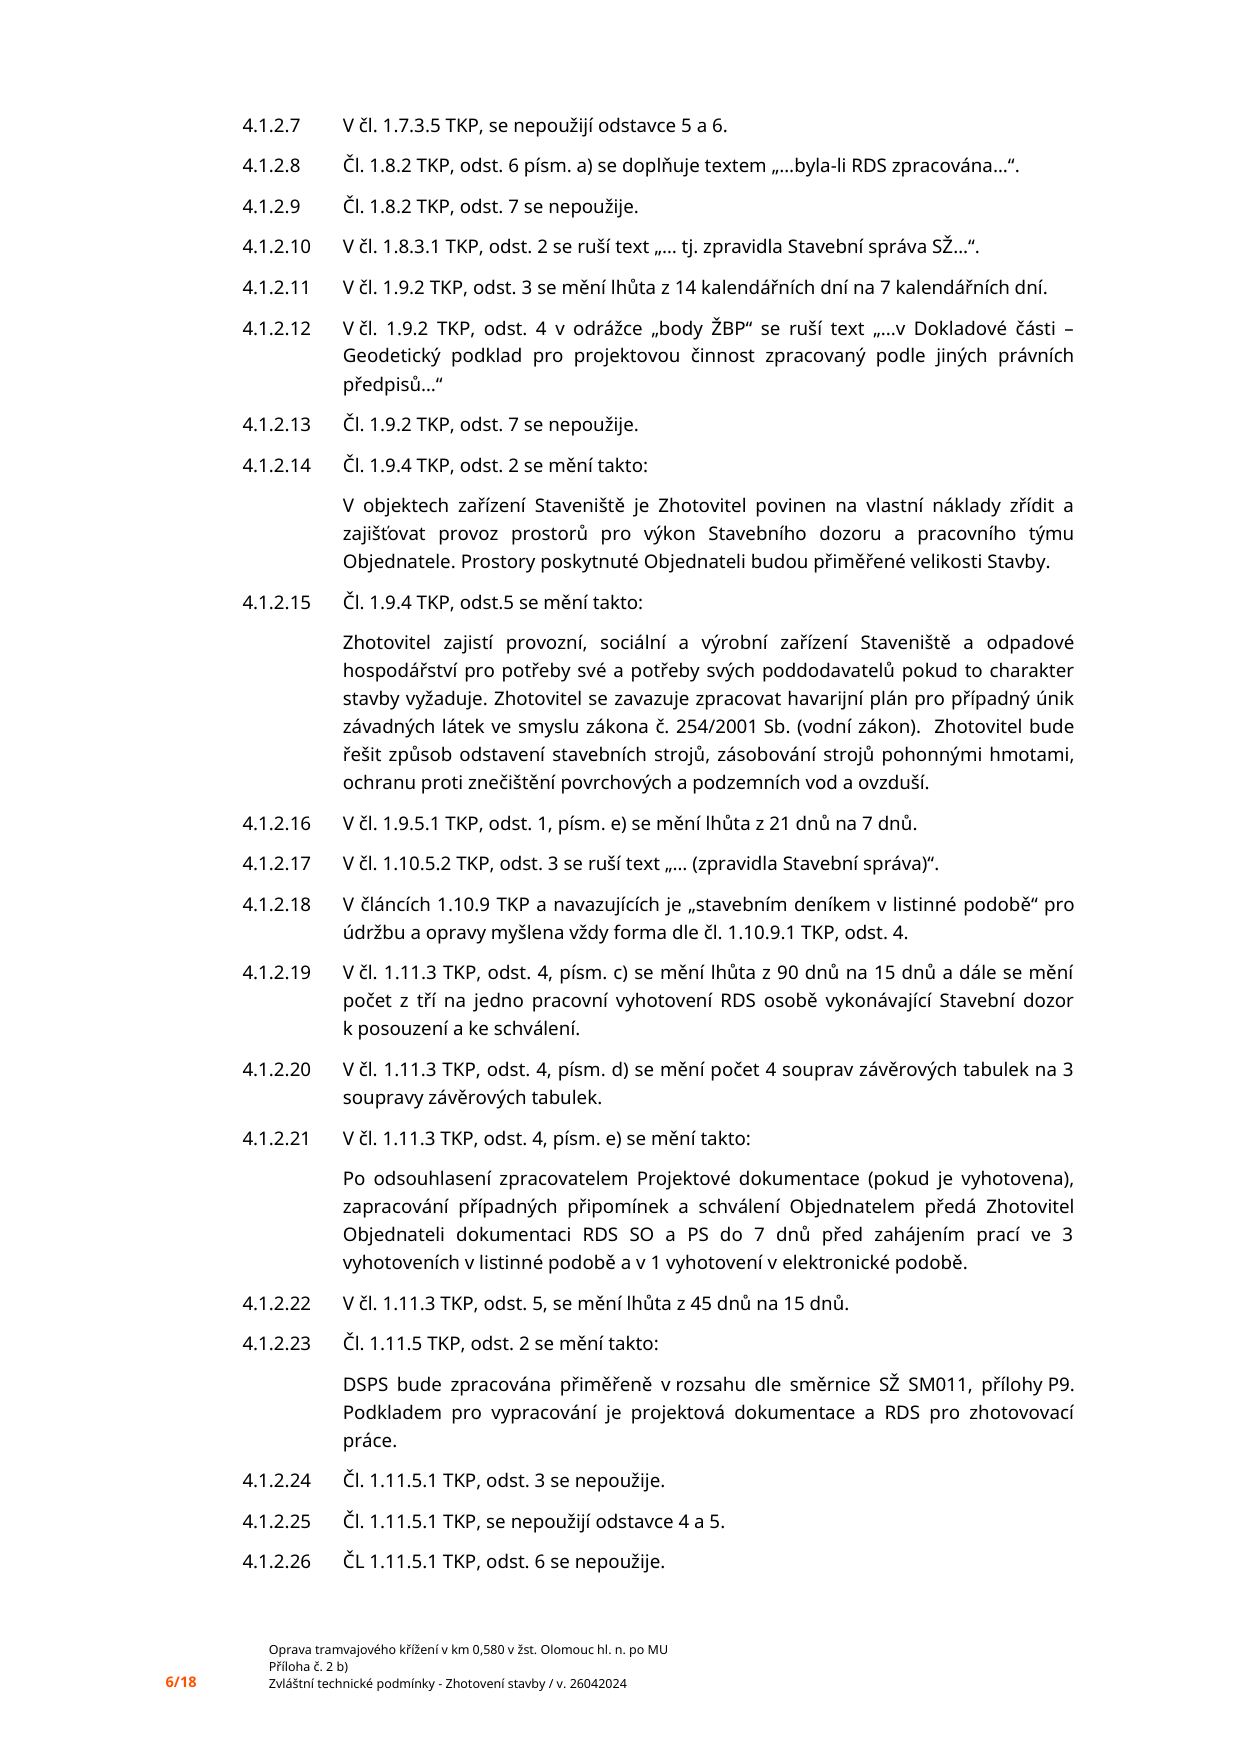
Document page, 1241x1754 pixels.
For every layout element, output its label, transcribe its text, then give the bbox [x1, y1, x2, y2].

list Čl. 1.11.5 TKP, odst. 2 se mění takto: [242, 1330, 1075, 1356]
list V čl. 1.9.5.1 TKP, odst. 1, písm. e) se mění lhůta z 21 dnů na 7 dnů. [242, 810, 1075, 836]
text Čl. 1.11.5.1 TKP, odst. 3 se nepoužije. [242, 1467, 1075, 1493]
list Čl. 1.9.2 TKP, odst. 7 se nepoužije. [242, 411, 1075, 437]
list V čl. 1.9.2 TKP, odst. 3 se mění lhůta z 14 kalendářních dní na 7 kalendářních dní. [242, 274, 1075, 300]
list V čl. 1.11.3 TKP, odst. 4, písm. e) se mění takto: [242, 1125, 1075, 1150]
list Čl. 1.9.4 TKP, odst. 2 se mění takto: [242, 452, 1075, 477]
list Čl. 1.9.4 TKP, odst.5 se mění takto: [242, 589, 1075, 614]
text V objektech zařízení Staveniště je Zhotovitel povinen na vlastní náklady zřídit a zajišťovat provoz prostorů pro výkon Stavebního dozoru a pracovního týmu Objednatele. Prostory poskytnuté Objednateli budou přiměřené velikosti Stavby. [343, 492, 1075, 574]
list V čl. 1.10.5.2 TKP, odst. 3 se ruší text „… (zpravidla Stavební správa)“. [242, 851, 1075, 876]
list Čl. 1.8.2 TKP, odst. 7 se nepoužije. [242, 193, 1075, 219]
list V čl. 1.11.3 TKP, odst. 4, písm. d) se mění počet 4 souprav závěrových tabulek na 3 soupravy závěrových tabulek. [242, 1056, 1075, 1110]
list V čl. 1.11.3 TKP, odst. 4, písm. c) se mění lhůta z 90 dnů na 15 dnů a dále se mění počet z tří na jedno pracovní vyhotovení RDS osobě vykonávající Stavební dozor k posouzení a ke schválení. [242, 960, 1075, 1041]
list V článcích 1.10.9 TKP a navazujících je „stavebním deníkem v listinné podobě“ pro údržbu a opravy myšlena vždy forma dle čl. 1.10.9.1 TKP, odst. 4. [242, 891, 1075, 945]
list Čl. 1.8.2 TKP, odst. 6 písm. a) se doplňuje textem „…byla-li RDS zpracována…“. [242, 153, 1075, 178]
text ČL 1.11.5.1 TKP, odst. 6 se nepoužije. [242, 1548, 1075, 1574]
list V čl. 1.7.3.5 TKP, se nepoužijí odstavce 5 a 6. [242, 112, 1075, 138]
text Po odsouhlasení zpracovatelem Projektové dokumentace (pokud je vyhotovena), zapracování případných připomínek a schválení Objednatelem předá Zhotovitel Objednateli dokumentaci RDS SO a PS do 7 dnů před zahájením prací ve 3 vyhotoveních v listinné podobě a v 1 vyhotovení v elektronické podobě. [343, 1165, 1075, 1275]
list V čl. 1.8.3.1 TKP, odst. 2 se ruší text „… tj. zpravidla Stavební správa SŽ…“. [242, 234, 1075, 259]
list DSPS bude zpracována přiměřeně v rozsahu dle směrnice SŽ SM011, přílohy P9. Podkladem pro vypracování je projektová dokumentace a RDS pro zhotovovací práce. [343, 1371, 1075, 1452]
list V čl. 1.11.3 TKP, odst. 5, se mění lhůta z 45 dnů na 15 dnů. [242, 1290, 1075, 1315]
text Zhotovitel zajistí provozní, sociální a výrobní zařízení Staveniště a odpadové hospodářství pro potřeby své a potřeby svých poddodavatelů pokud to charakter stavby vyžaduje. Zhotovitel se zavazuje zpracovat havarijní plán pro případný únik závadných látek ve smyslu zákona č. 254/2001 Sb. (vodní zákon). Zhotovitel bude řešit způsob odstavení stavebních strojů, zásobování strojů pohonnými hmotami, ochranu proti znečištění povrchových a podzemních vod a ovzduší. [343, 629, 1075, 795]
text Čl. 1.11.5.1 TKP, se nepoužijí odstavce 4 a 5. [242, 1508, 1075, 1533]
list V čl. 1.9.2 TKP, odst. 4 v odrážce „body ŽBP“ se ruší text „...v Dokladové části – Geodetický podklad pro projektovou činnost zpracovaný podle jiných právních předpisů…“ [242, 315, 1075, 396]
